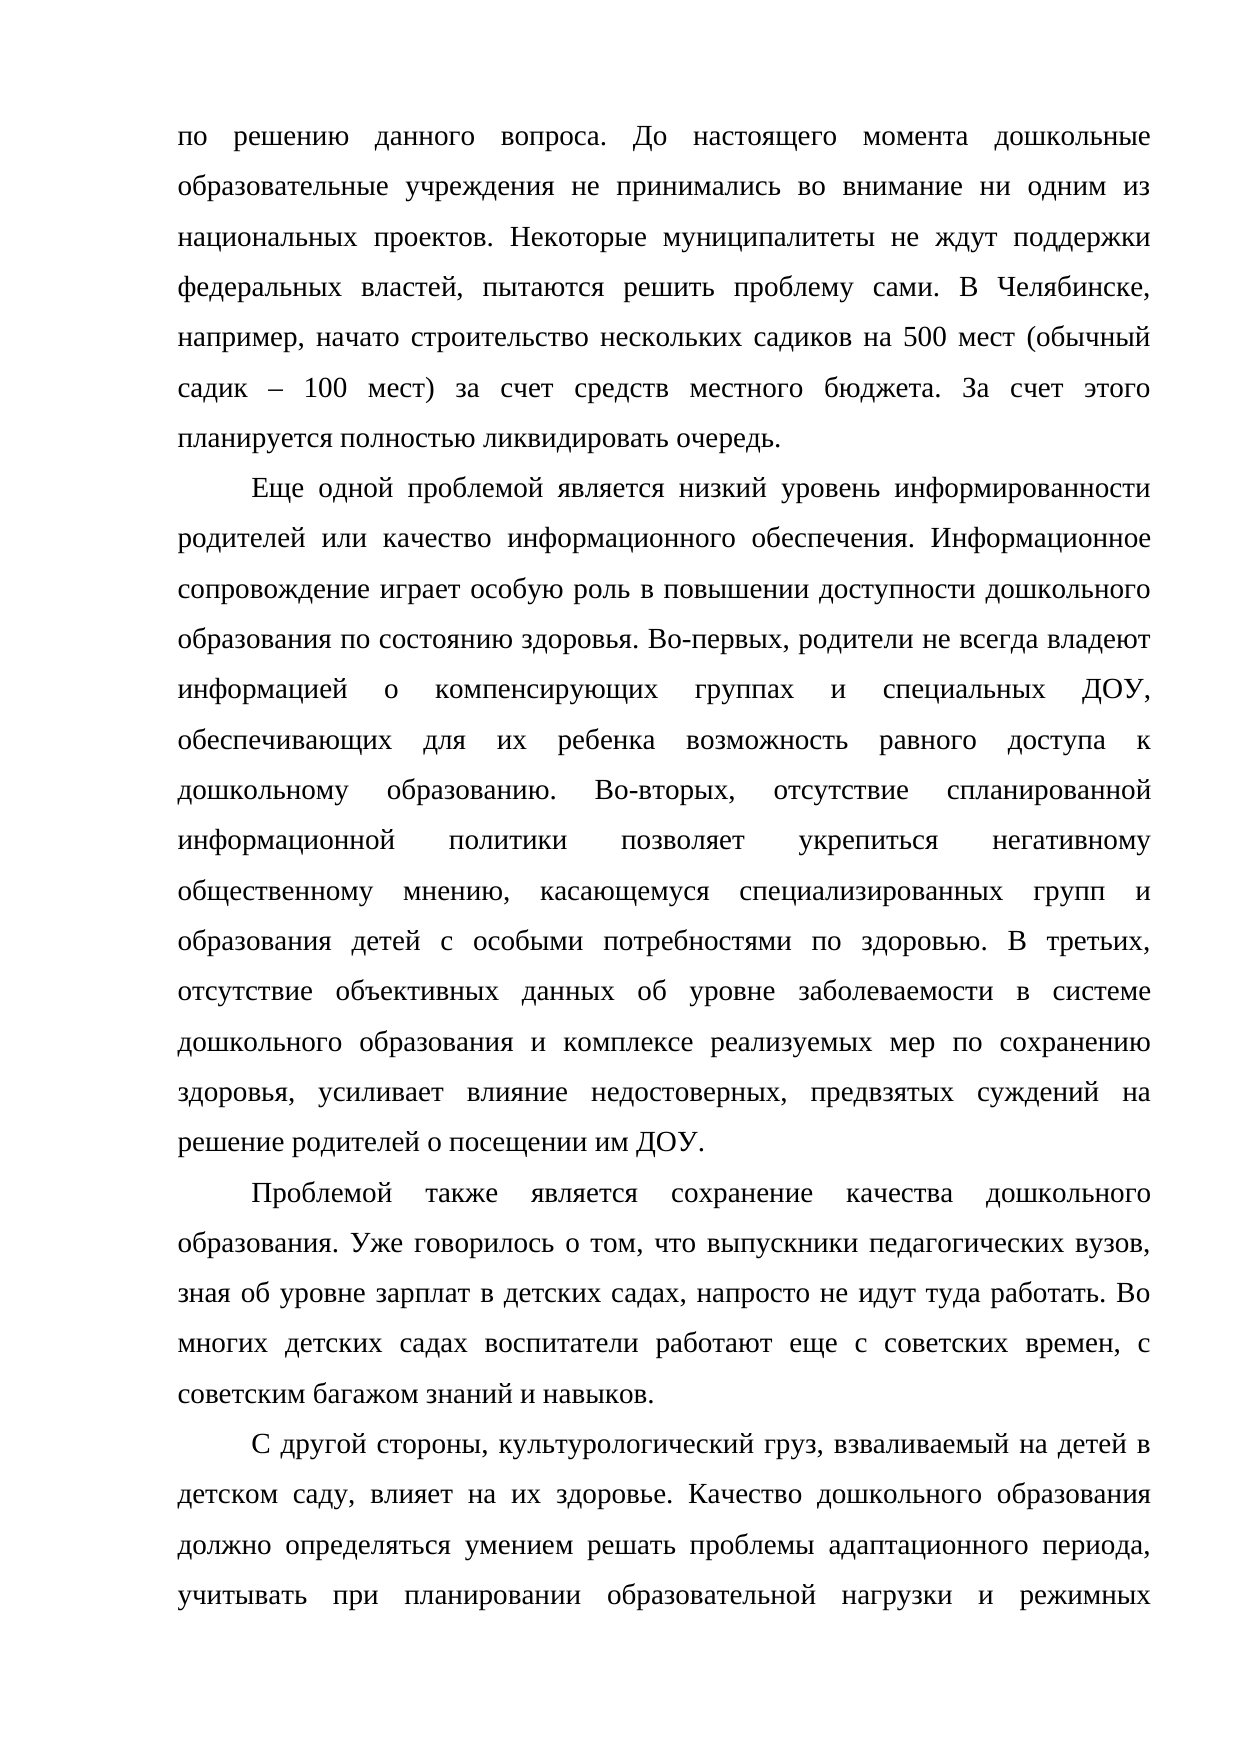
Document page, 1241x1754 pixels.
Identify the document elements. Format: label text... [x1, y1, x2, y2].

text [177, 1426, 1152, 1611]
text Еще одной проблемой является низкий уровень информированности родителей или качество информационного обеспечения. Информационное сопровождение играет особую роль в повышении доступности дошкольного образования по состоянию здоровья. Во-первых, родители не всегда владеют информацией о компенсирующих группах и специальных ДОУ, обеспечивающих для их ребенка возможность равного доступа к дошкольному образованию. Во-вторых, отсутствие спланированной информационной политики позволяет укрепиться негативному общественному мнению, касающемуся специализированных групп и образования детей с особыми потребностями по здоровью. В третьих, отсутствие объективных данных об уровне заболеваемости в системе дошкольного образования и комплексе реализуемых мер по сохранению здоровья, усиливает влияние недостоверных, предвзятых суждений на решение родителей о посещении им ДОУ. [177, 470, 1152, 1158]
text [177, 118, 1152, 453]
text Проблемой также является сохранение качества дошкольного образования. Уже говорилось о том, что выпускники педагогических вузов, зная об уровне зарплат в детских садах, напросто не идут туда работать. Во многих детских садах воспитатели работают еще с советских времен, с советским багажом знаний и навыков. [177, 1175, 1152, 1409]
